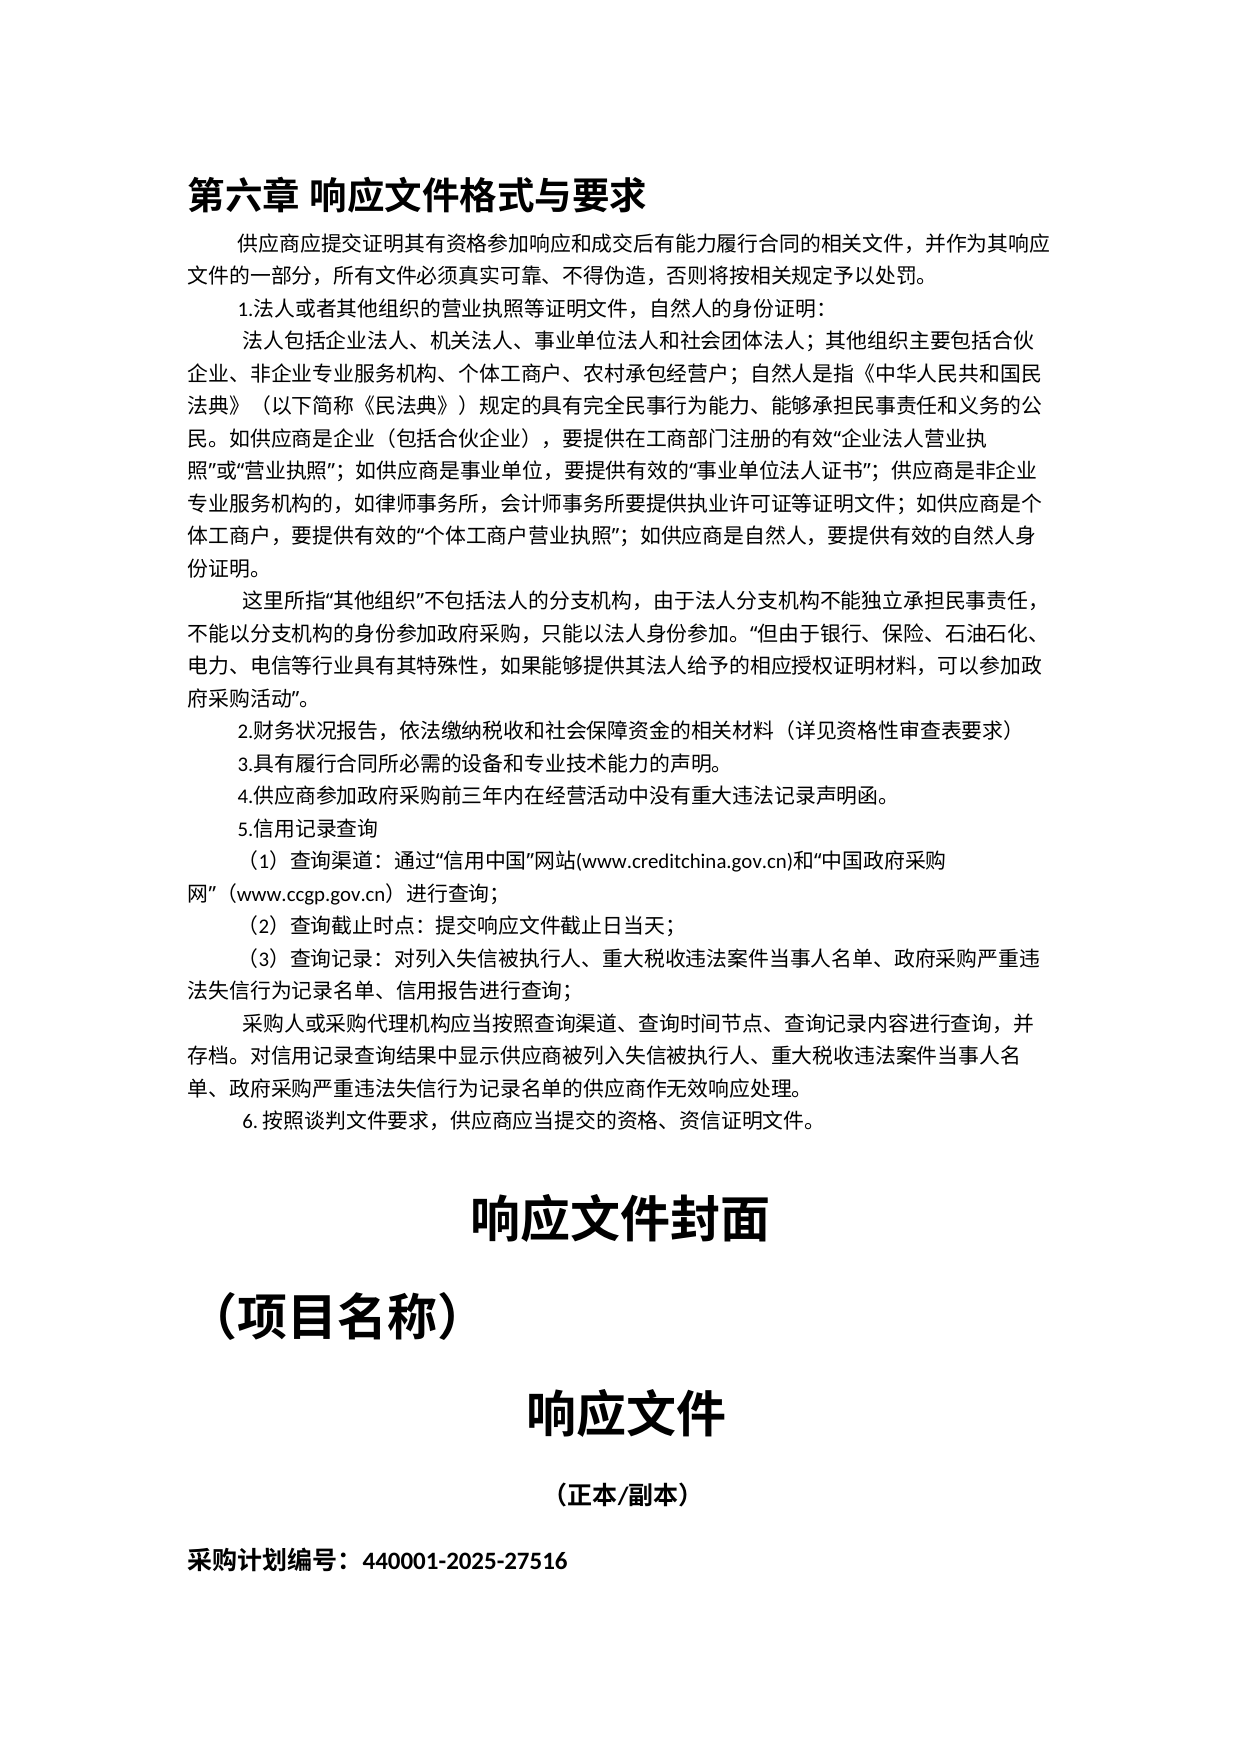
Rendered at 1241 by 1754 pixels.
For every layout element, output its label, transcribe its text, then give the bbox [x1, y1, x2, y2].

text （2）查询截止时点：提交响应文件截止日当天； [187, 909, 1053, 942]
text 1.法人或者其他组织的营业执照等证明文件，自然人的身份证明： [187, 292, 1053, 324]
text 4.供应商参加政府采购前三年内在经营活动中没有重大违法记录声明函。 [187, 779, 1053, 812]
text 5.信用记录查询 [187, 812, 1053, 844]
text 2.财务状况报告，依法缴纳税收和社会保障资金的相关材料（详见资格性审查表要求） [187, 714, 1053, 747]
text 响应文件 [187, 1364, 1053, 1462]
text 采购人或采购代理机构应当按照查询渠道、查询时间节点、查询记录内容进行查询，并存档。对信用记录查询结果中显示供应商被列入失信被执行人、重大税收违法案件当事人名单、政府采购严重违法失信行为记录名单的供应商作无效响应处理。 [187, 1007, 1053, 1104]
text 响应文件封面 [187, 1169, 1053, 1267]
text （1）查询渠道：通过“信用中国”网站(www.creditchina.gov.cn)和“中国政府采购网”（www.ccgp.gov.cn）进行查询； [187, 844, 1053, 909]
text （3）查询记录：对列入失信被执行人、重大税收违法案件当事人名单、政府采购严重违法失信行为记录名单、信用报告进行查询； [187, 942, 1053, 1007]
text 这里所指“其他组织”不包括法人的分支机构，由于法人分支机构不能独立承担民事责任，不能以分支机构的身份参加政府采购，只能以法人身份参加。“但由于银行、保险、石油石化、电力、电信等行业具有其特殊性，如果能够提供其法人给予的相应授权证明材料，可以参加政府采购活动”。 [187, 584, 1053, 714]
text 6. 按照谈判文件要求，供应商应当提交的资格、资信证明文件。 [187, 1104, 1053, 1137]
text 供应商应提交证明其有资格参加响应和成交后有能力履行合同的相关文件，并作为其响应文件的一部分，所有文件必须真实可靠、不得伪造，否则将按相关规定予以处罚。 [187, 227, 1053, 292]
text 采购计划编号：440001-2025-27516 [187, 1527, 1053, 1592]
text （正本/副本） [187, 1462, 1053, 1527]
text 第六章 响应文件格式与要求 [187, 162, 1053, 227]
text （项目名称） [187, 1267, 1053, 1364]
text 3.具有履行合同所必需的设备和专业技术能力的声明。 [187, 747, 1053, 779]
text 法人包括企业法人、机关法人、事业单位法人和社会团体法人；其他组织主要包括合伙企业、非企业专业服务机构、个体工商户、农村承包经营户；自然人是指《中华人民共和国民法典》（以下简称《民法典》）规定的具有完全民事行为能力、能够承担民事责任和义务的公民。如供应商是企业（包括合伙企业），要提供在工商部门注册的有效“企业法人营业执照”或“营业执照”；如供应商是事业单位，要提供有效的“事业单位法人证书”；供应商是非企业专业服务机构的，如律师事务所，会计师事务所要提供执业许可证等证明文件；如供应商是个体工商户，要提供有效的“个体工商户营业执照”；如供应商是自然人，要提供有效的自然人身份证明。 [187, 324, 1053, 584]
